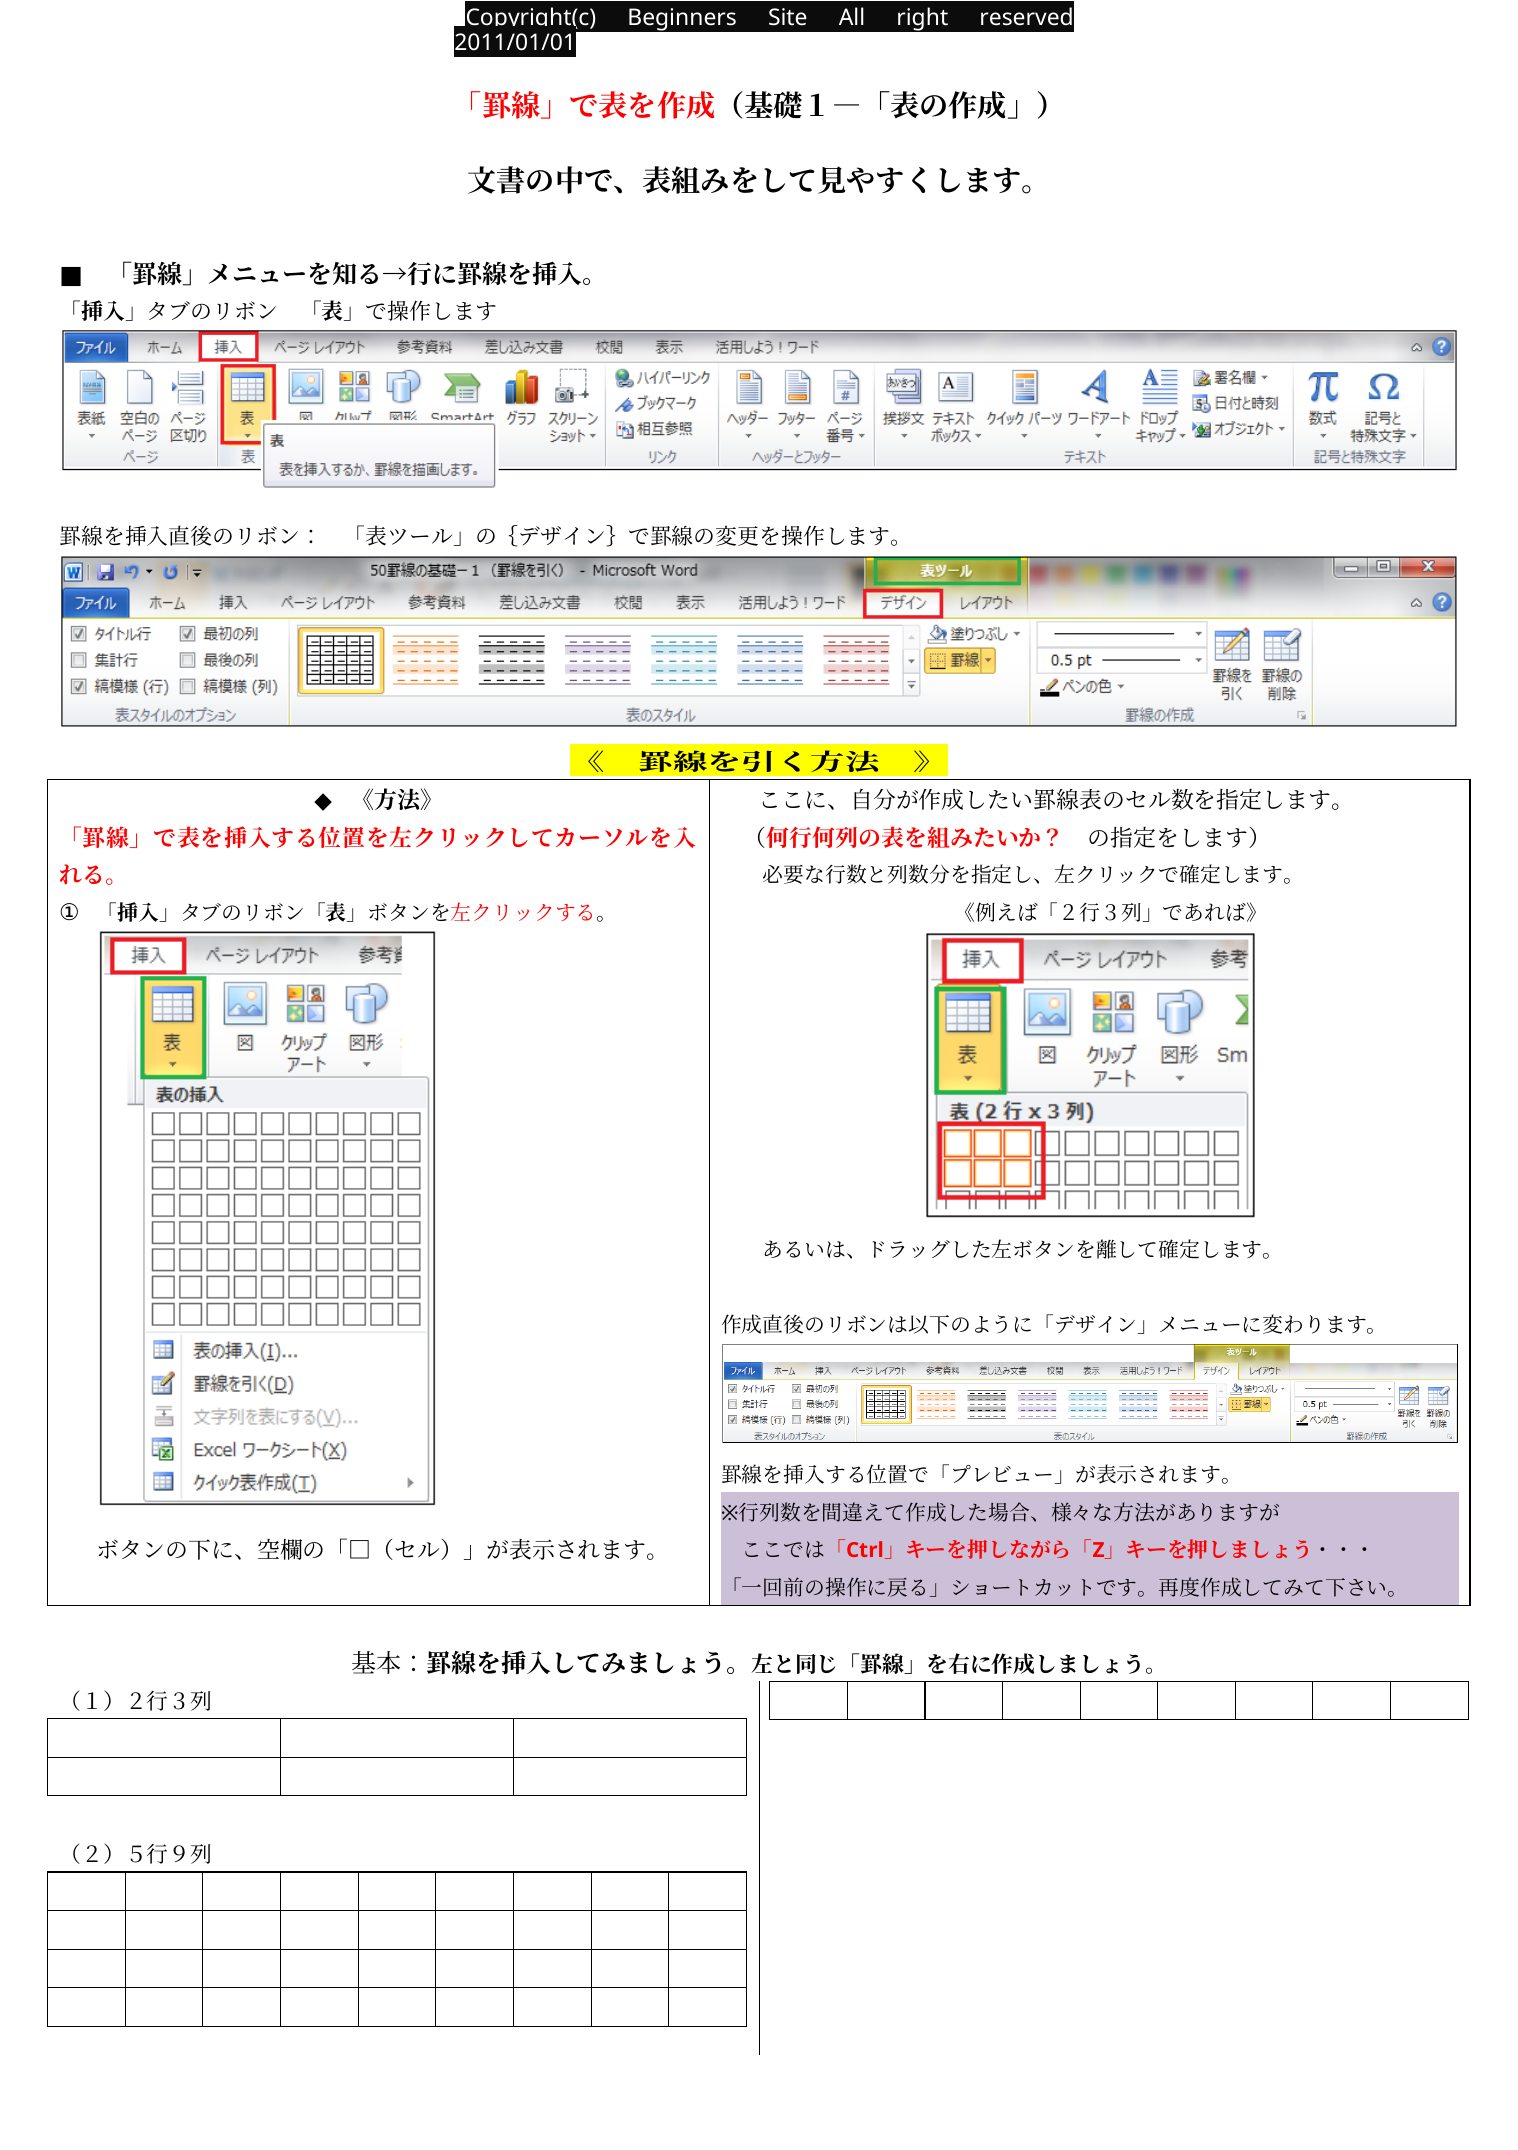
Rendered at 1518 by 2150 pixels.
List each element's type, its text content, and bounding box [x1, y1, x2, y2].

text ■ 「罫線」メニューを知る→行に罫線を挿入。 [59, 254, 1459, 291]
text （２）５行９列 [59, 1834, 737, 1871]
table_cell [1236, 1682, 1312, 1719]
table_cell [281, 1950, 358, 1987]
table_cell [514, 1988, 591, 2026]
table_cell [203, 1950, 280, 1987]
table_header [48, 1873, 125, 1910]
table_header [281, 1719, 513, 1757]
picture [720, 1342, 1459, 1444]
table_cell [1391, 1682, 1468, 1719]
table_cell [770, 1682, 847, 1719]
table_cell [669, 1950, 746, 1987]
table_cell [592, 1950, 668, 1987]
table_cell [514, 1758, 746, 1795]
text 基本：罫線を挿入してみましょう。左と同じ「罫線」を右に作成しましょう。 [59, 1643, 1459, 1681]
table_cell [436, 1988, 513, 2026]
text （１）２行３列 [59, 1681, 737, 1718]
table_cell [281, 1758, 513, 1795]
table_cell [281, 1988, 358, 2026]
table_cell [592, 1988, 668, 2026]
table_cell [48, 1758, 280, 1795]
table_cell [126, 1988, 202, 2026]
table_cell [514, 1911, 591, 1948]
table_header [281, 1873, 358, 1910]
table_cell [1158, 1682, 1235, 1719]
table_cell [48, 1911, 125, 1948]
table_header [126, 1873, 202, 1910]
table_header [436, 1873, 513, 1910]
picture [96, 929, 437, 1508]
table_header [359, 1873, 435, 1910]
table_cell [359, 1950, 435, 1987]
table_cell [1313, 1682, 1390, 1719]
table_header [514, 1719, 746, 1757]
table_cell [592, 1911, 668, 1948]
table_cell [669, 1988, 746, 2026]
table_header [669, 1873, 746, 1910]
text 文書の中で、表組みをして見やすくします。 [59, 141, 1459, 216]
table_cell [359, 1988, 435, 2026]
table_header [203, 1873, 280, 1910]
table_header [592, 1873, 668, 1910]
text 《 罫線を引く方法 》 [59, 741, 1459, 779]
picture [922, 929, 1257, 1222]
table_cell [1003, 1682, 1080, 1719]
table_cell [126, 1911, 202, 1948]
table_cell [126, 1950, 202, 1987]
table_cell [436, 1950, 513, 1987]
table_cell [48, 1988, 125, 2026]
table_header [514, 1873, 591, 1910]
picture [59, 553, 1459, 729]
table_cell [203, 1988, 280, 2026]
table_cell [1081, 1682, 1157, 1719]
picture [59, 328, 1459, 490]
table_cell [359, 1911, 435, 1948]
table_cell [848, 1682, 924, 1719]
text 「罫線」で表を作成（基礎１―「表の作成」） [59, 66, 1459, 141]
table_cell [281, 1911, 358, 1948]
table_cell [436, 1911, 513, 1948]
table_cell [926, 1682, 1002, 1719]
table_cell [514, 1950, 591, 1987]
table_header [48, 1719, 280, 1757]
text 罫線を挿入直後のリボン： 「表ツール」の｛デザイン｝で罫線の変更を操作します。 [59, 516, 1459, 553]
table_cell [203, 1911, 280, 1948]
text 「挿入」タブのリボン 「表」で操作します [59, 291, 1459, 328]
table_cell [669, 1911, 746, 1948]
table_header 《方法》 「罫線」で表を挿入する位置を左クリックしてカーソルを入れる。 「挿入」タブのリボン「表」ボタンを左クリックする。 ボタンの下に、空欄の「□（セル）」が表示されます。 [48, 780, 709, 1605]
table_cell [48, 1950, 125, 1987]
table_header ここに、自分が作成したい罫線表のセル数を指定します。 （何行何列の表を組みたいか？ の指定をします） 必要な行数と列数分を指定し、左クリックで確定します。 《例えば「２行３列」であれば》 あるいは、ドラッグした左ボタンを離して確定します。 作成直後のリボンは以下のように「デザイン」メニューに変わります。 罫線を挿入する位置で「プレビュー」が表示されます。 ※行列数を間違えて作成した場合、様々な方法がありますが ここでは「Ctrl」キーを押しながら「Z」キーを押しましょう・・・ 「一回前の操作に戻る」ショートカットです。再度作成してみて下さい。 [710, 780, 1469, 1605]
